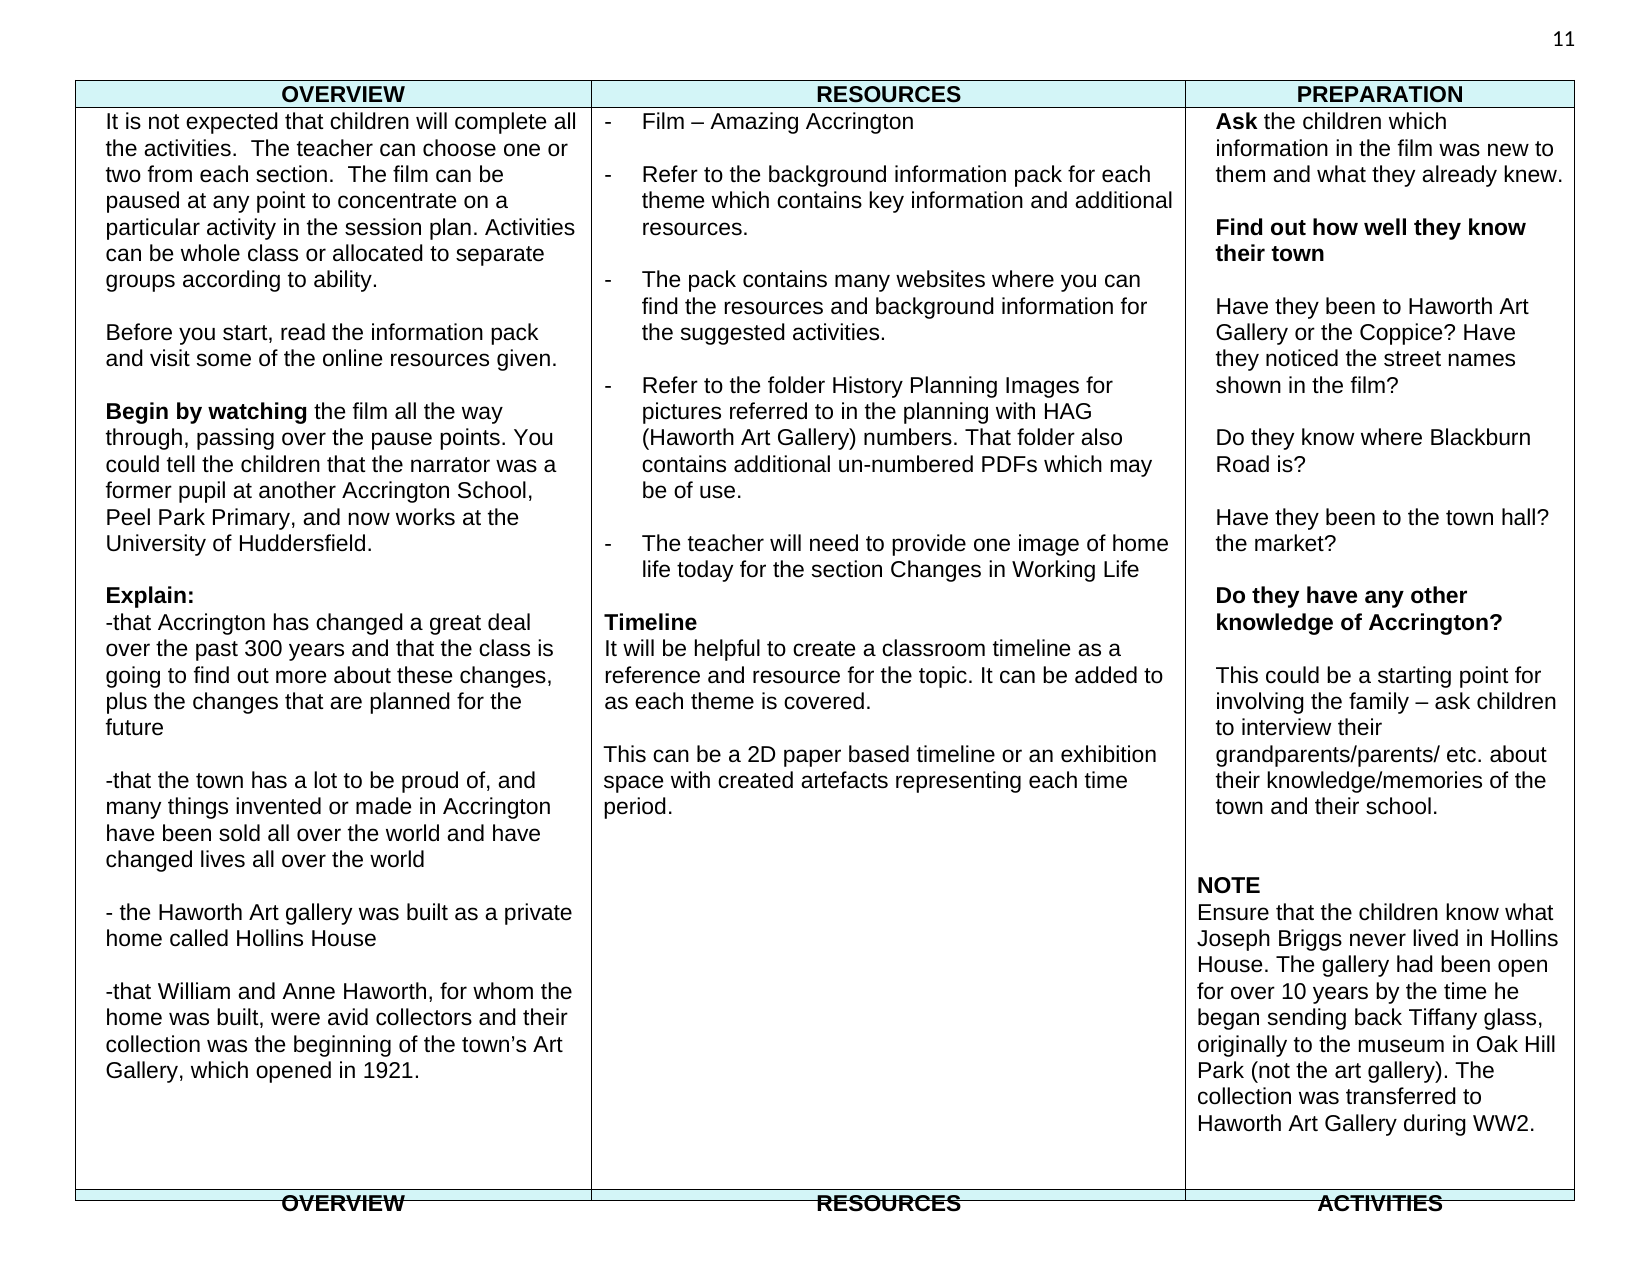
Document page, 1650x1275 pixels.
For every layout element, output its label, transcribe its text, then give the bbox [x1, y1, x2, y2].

table_header PREPARATION [1186, 81, 1574, 107]
table_header OVERVIEW [76, 81, 591, 107]
table_header RESOURCES [592, 81, 1185, 107]
